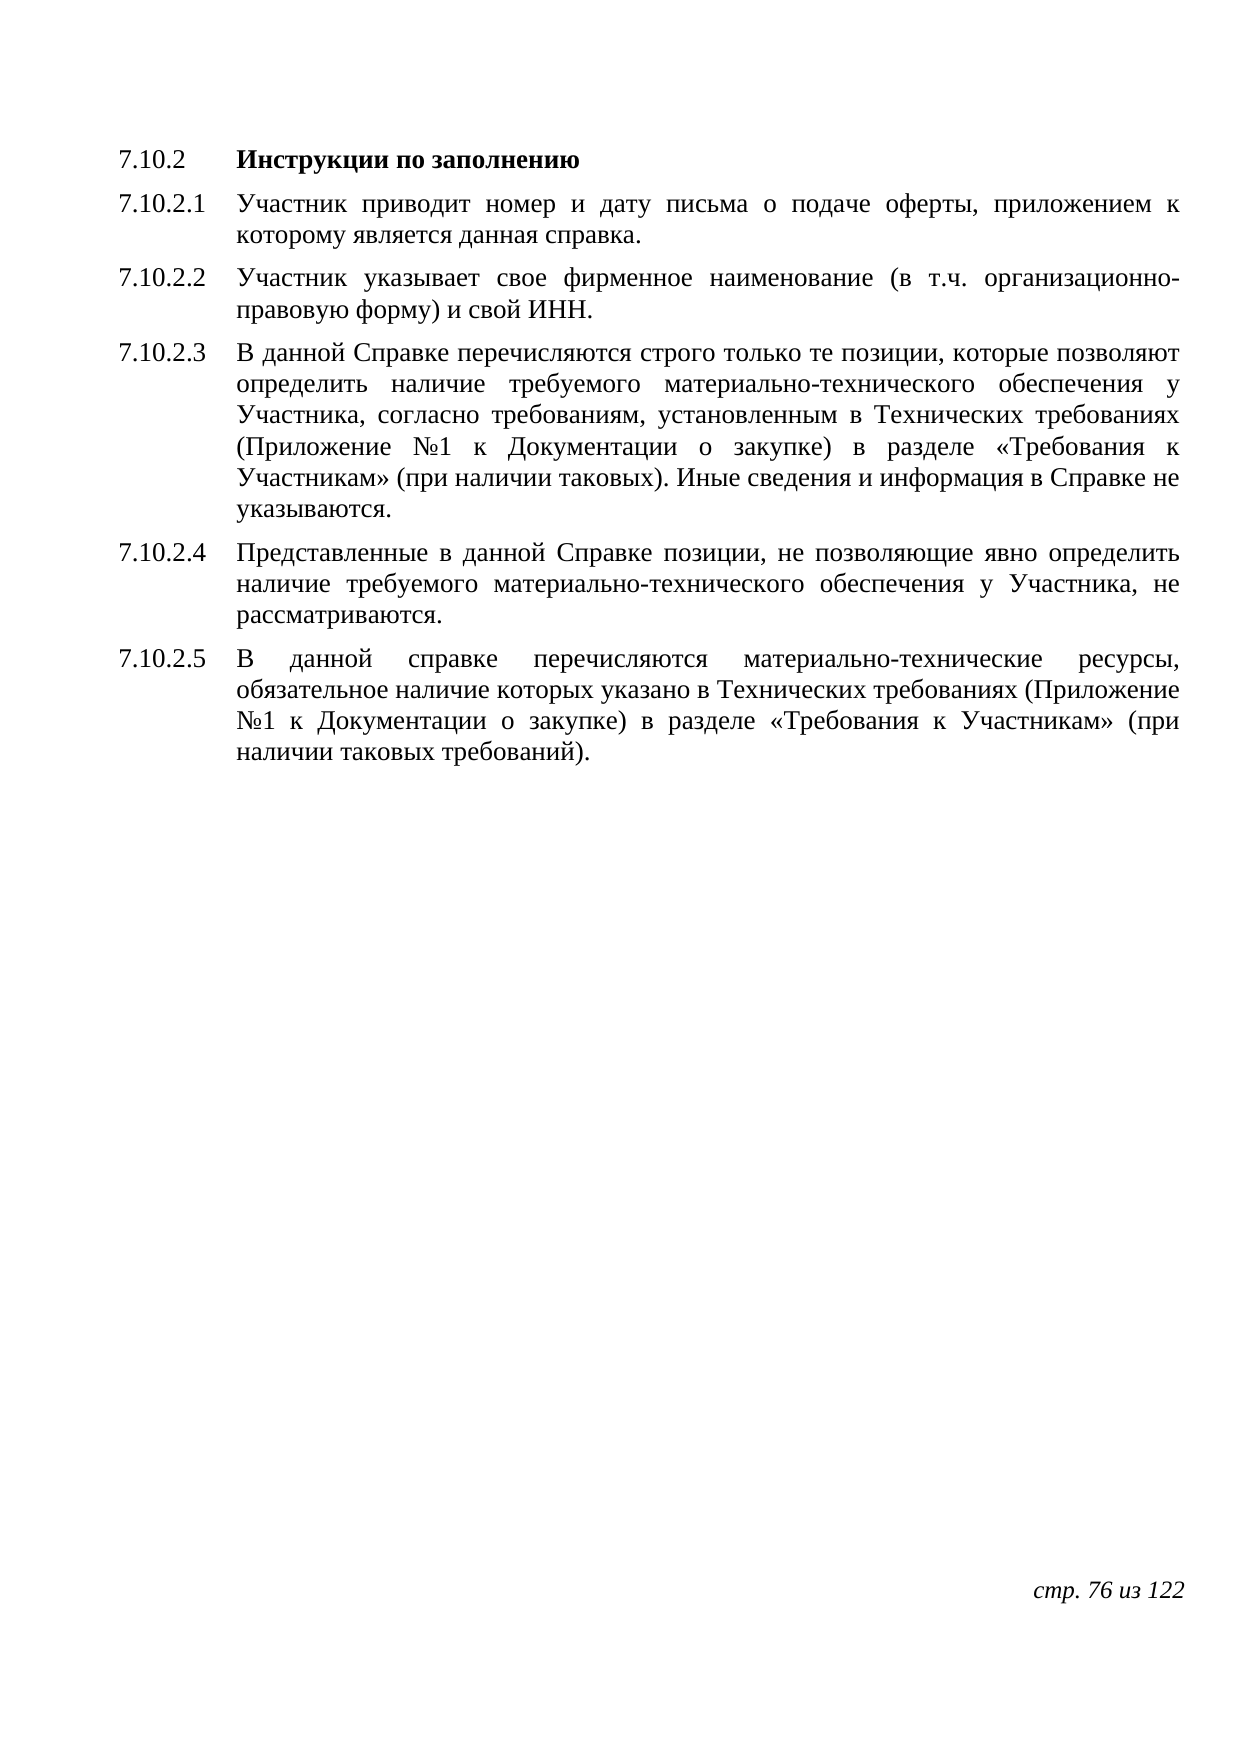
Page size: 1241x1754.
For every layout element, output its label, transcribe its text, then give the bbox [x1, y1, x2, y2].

text Участник указывает свое фирменное наименование (в т.ч. организационно-правовую форму) и свой ИНН. [118, 262, 1181, 324]
text В данной справке перечисляются материально-технические ресурсы, обязательное наличие которых указано в Технических требованиях (Приложение №1 к Документации о закупке) в разделе «Требования к Участникам» (при наличии таковых требований). [118, 642, 1181, 766]
text Участник приводит номер и дату письма о подаче оферты, приложением к которому является данная справка. [118, 187, 1181, 249]
text В данной Справке перечисляются строго только те позиции, которые позволяют определить наличие требуемого материально-технического обеспечения у Участника, согласно требованиям, установленным в Технических требованиях (Приложение №1 к Документации о закупке) в разделе «Требования к Участникам» (при наличии таковых). Иные сведения и информация в Справке не указываются. [118, 336, 1181, 523]
text Инструкции по заполнению [118, 143, 1181, 174]
text Представленные в данной Справке позиции, не позволяющие явно определить наличие требуемого материально-технического обеспечения у Участника, не рассматриваются. [118, 536, 1181, 629]
